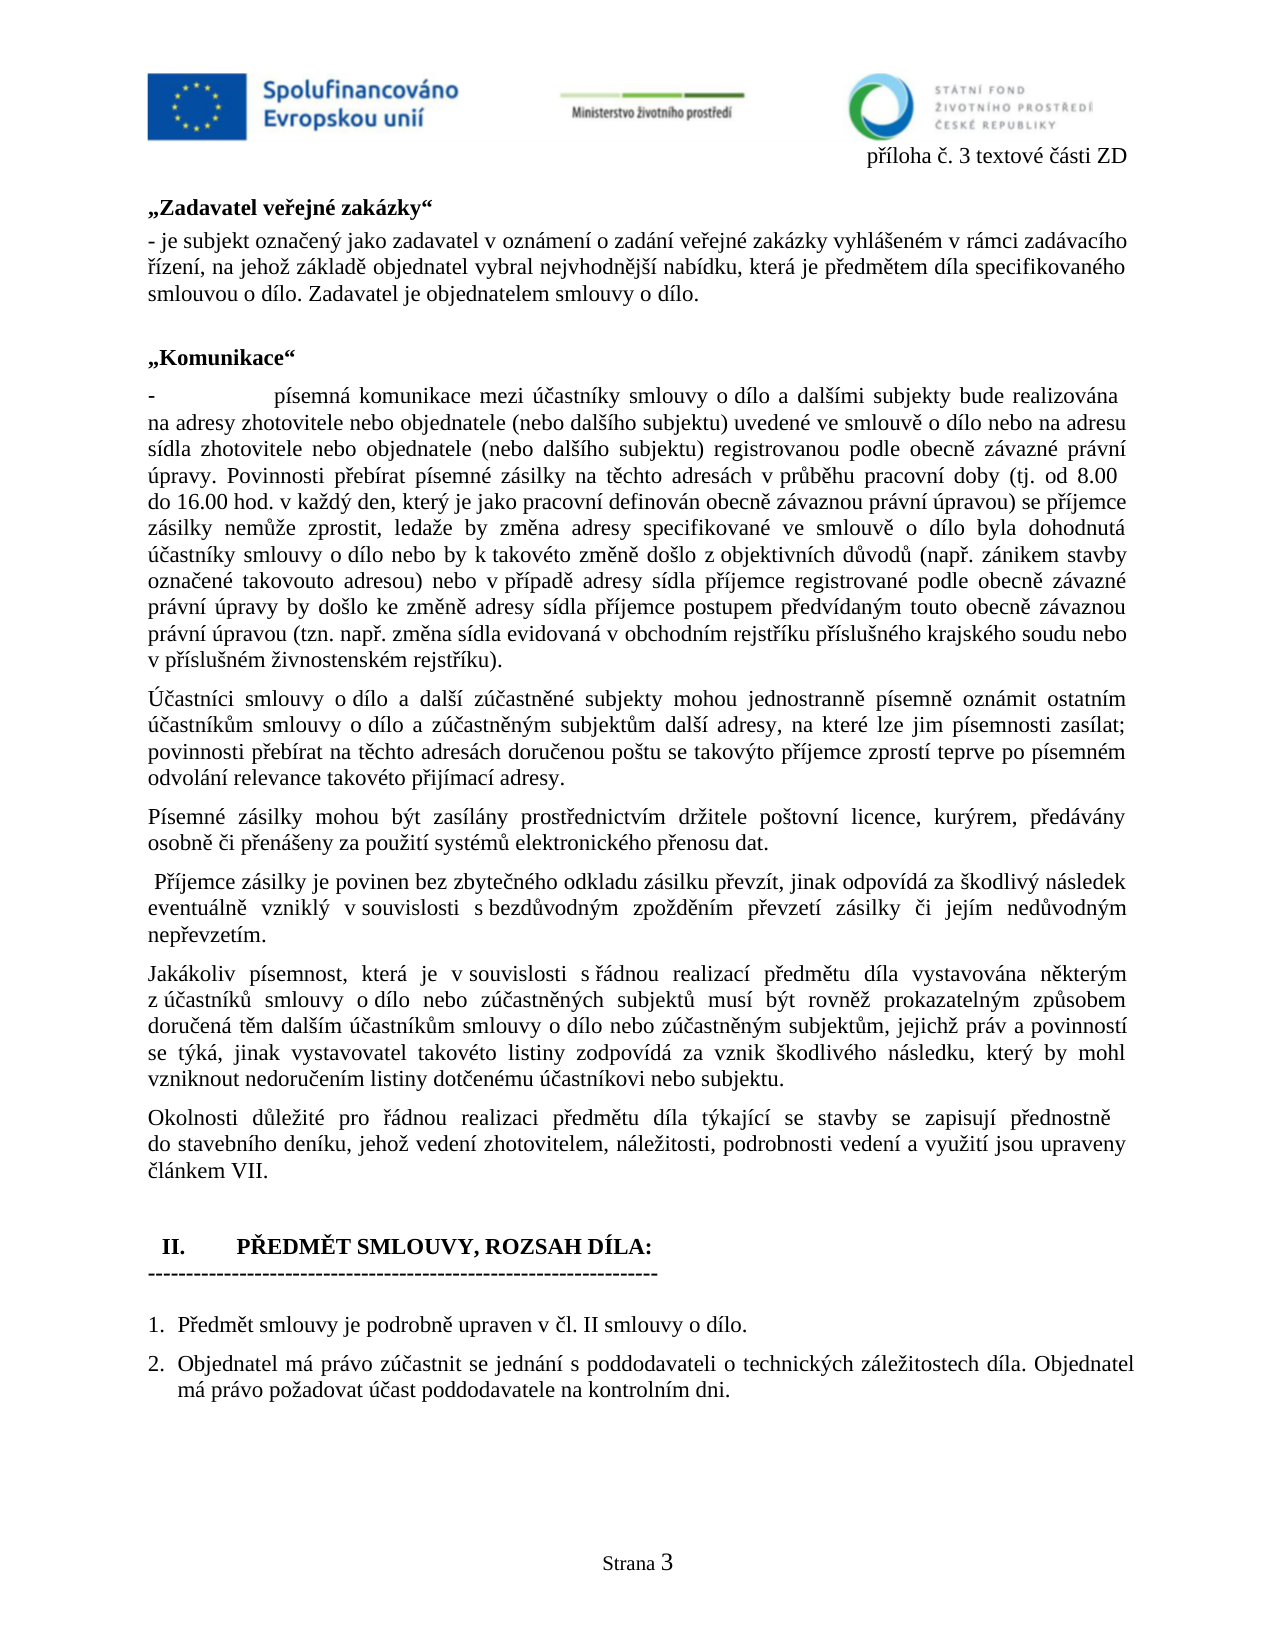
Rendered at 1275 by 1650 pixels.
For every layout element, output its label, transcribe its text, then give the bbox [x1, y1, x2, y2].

list „Zadavatel veřejné zakázky“ [148, 194, 1127, 221]
text ------------------------------------------------------------------- [148, 1259, 1137, 1286]
text Příjemce zásilky je povinen bez zbytečného odkladu zásilku převzít, jinak odpovídá za škodlivý následek eventuálně vzniklý v souvislosti s bezdůvodným zpožděním převzetí zásilky či jejím nedůvodným nepřevzetím. [148, 868, 1127, 947]
list Objednatel má právo zúčastnit se jednání s poddodavateli o technických záležitostech díla. Objednatel má právo požadovat účast poddodavatele na kontrolním dni. [148, 1349, 1137, 1402]
text Jakákoliv písemnost, která je v souvislosti s řádnou realizací předmětu díla vystavována některým z účastníků smlouvy o dílo nebo zúčastněných subjektů musí být rovněž prokazatelným způsobem doručená těm dalším účastníkům smlouvy o dílo nebo zúčastněným subjektům, jejichž práv a povinností se týká, jinak vystavovatel takovéto listiny zodpovídá za vznik škodlivého následku, který by mohl vzniknout nedoručením listiny dotčenému účastníkovi nebo subjektu. [148, 960, 1127, 1091]
list Předmět smlouvy je podrobně upraven v čl. II smlouvy o dílo. [148, 1311, 1127, 1337]
list PŘEDMĚT SMLOUVY, ROZSAH DÍLA: [185, 1233, 1137, 1259]
text Okolnosti důležité pro řádnou realizaci předmětu díla týkající se stavby se zapisují přednostně do stavebního deníku, jehož vedení zhotovitelem, náležitosti, podrobnosti vedení a využití jsou upraveny článkem VII. [148, 1104, 1127, 1183]
picture [147, 73, 1093, 142]
list „Komunikace“ [118, 344, 1127, 370]
list písemná komunikace mezi účastníky smlouvy o dílo a dalšími subjekty bude realizována na adresy zhotovitele nebo objednatele (nebo dalšího subjektu) uvedené ve smlouvě o dílo nebo na adresu sídla zhotovitele nebo objednatele (nebo dalšího subjektu) registrovanou podle obecně závazné právní úpravy. Povinnosti přebírat písemné zásilky na těchto adresách v průběhu pracovní doby (tj. od 8.00 do 16.00 hod. v každý den, který je jako pracovní definován obecně závaznou právní úpravou) se příjemce zásilky nemůže zprostit, ledaže by změna adresy specifikované ve smlouvě o dílo byla dohodnutá účastníky smlouvy o dílo nebo by k takovéto změně došlo z objektivních důvodů (např. zánikem stavby označené takovouto adresou) nebo v případě adresy sídla příjemce registrované podle obecně závazné právní úpravy by došlo ke změně adresy sídla příjemce postupem předvídaným touto obecně závaznou právní úpravou (tzn. např. změna sídla evidovaná v obchodním rejstříku příslušného krajského soudu nebo v příslušném živnostenském rejstříku). [148, 382, 1127, 672]
text - je subjekt označený jako zadavatel v oznámení o zadání veřejné zakázky vyhlášeném v rámci zadávacího řízení, na jehož základě objednatel vybral nejvhodnější nabídku, která je předmětem díla specifikovaného smlouvou o dílo. Zadavatel je objednatelem smlouvy o dílo. [148, 227, 1127, 306]
text Účastníci smlouvy o dílo a další zúčastněné subjekty mohou jednostranně písemně oznámit ostatním účastníkům smlouvy o dílo a zúčastněným subjektům další adresy, na které lze jim písemnosti zasílat; povinnosti přebírat na těchto adresách doručenou poštu se takovýto příjemce zprostí teprve po písemném odvolání relevance takovéto přijímací adresy. [148, 685, 1127, 790]
text Písemné zásilky mohou být zasílány prostřednictvím držitele poštovní licence, kurýrem, předávány osobně či přenášeny za použití systémů elektronického přenosu dat. [148, 803, 1127, 856]
